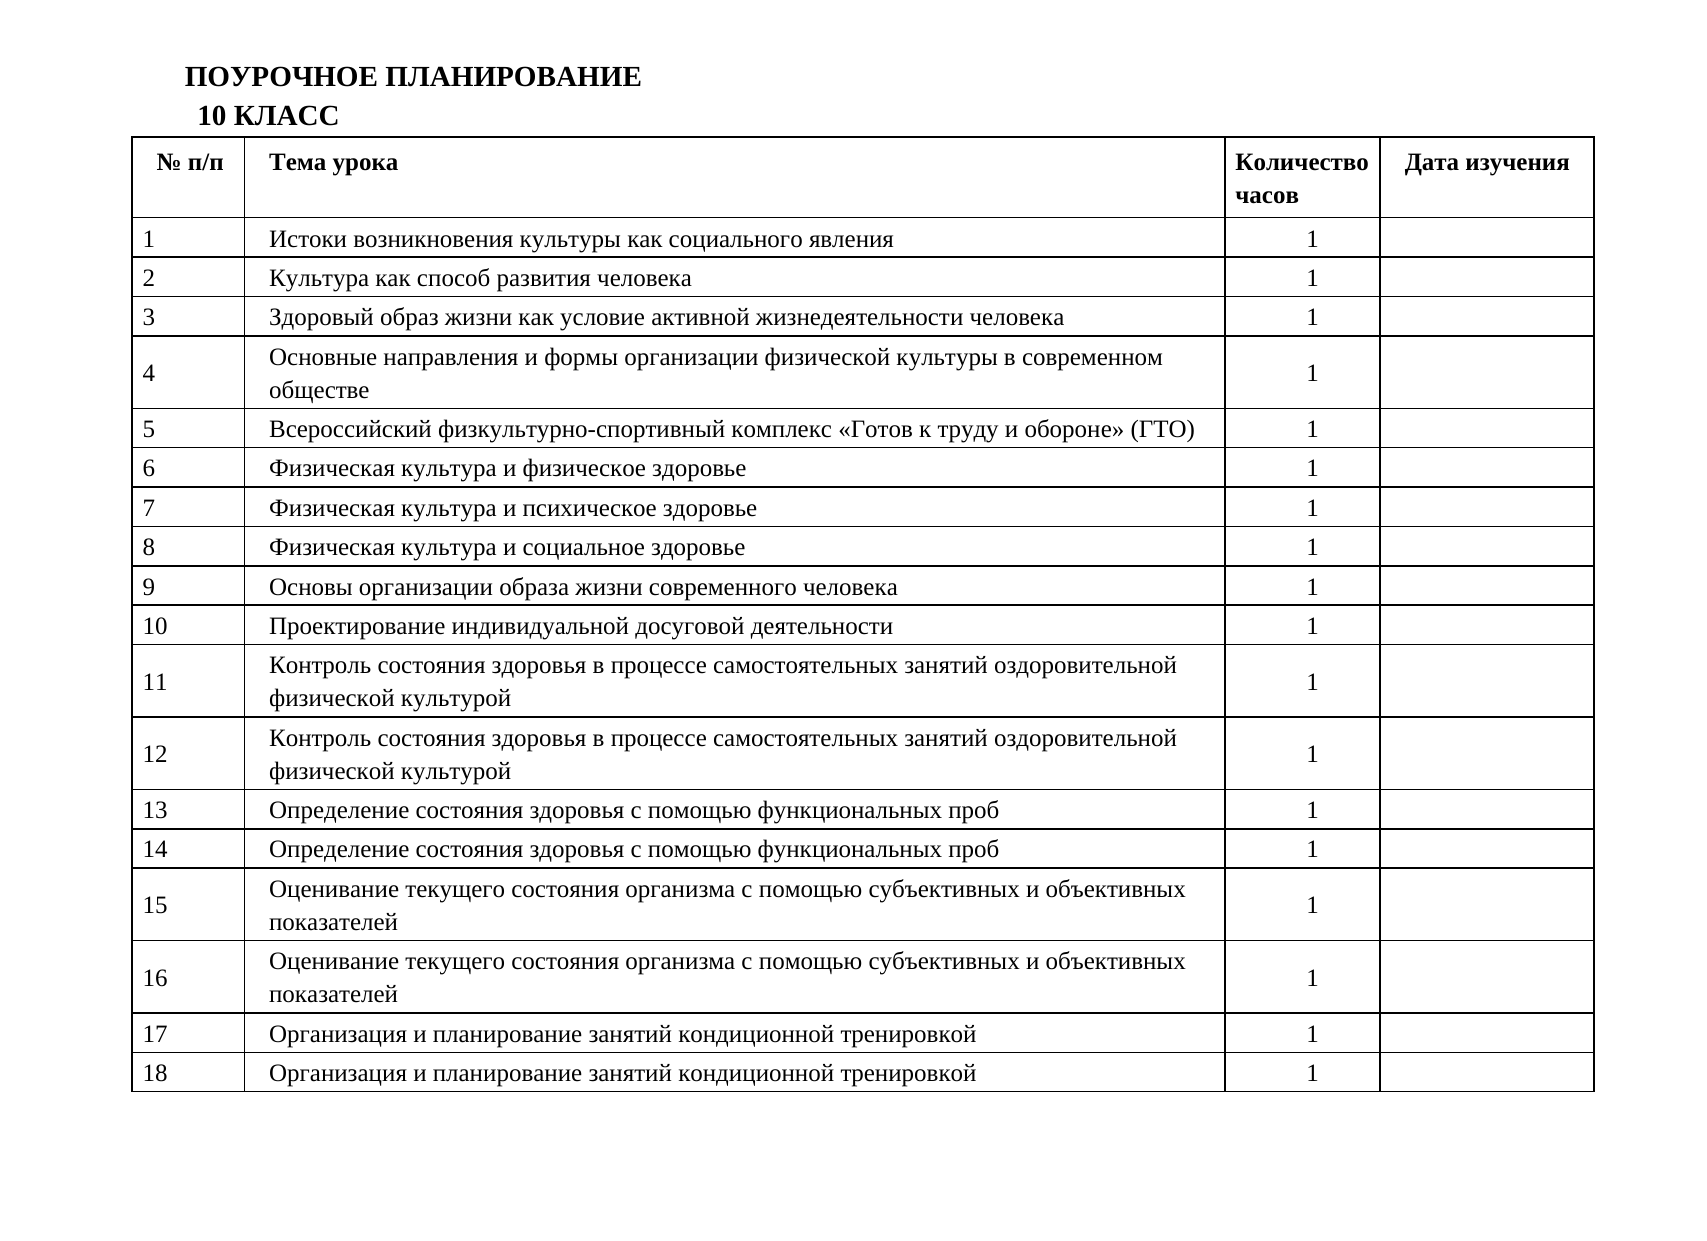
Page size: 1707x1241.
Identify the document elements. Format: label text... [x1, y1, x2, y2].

table_cell Организация и планирование занятий кондиционной тренировкой [245, 1014, 1224, 1051]
table_cell Всероссийский физкультурно-спортивный комплекс «Готов к труду и обороне» (ГТО) [245, 409, 1224, 447]
table_cell Организация и планирование занятий кондиционной тренировкой [245, 1053, 1224, 1091]
table_cell [1381, 527, 1593, 565]
table_cell Истоки возникновения культуры как социального явления [245, 218, 1224, 256]
table_cell Физическая культура и физическое здоровье [245, 448, 1224, 486]
table_cell 1 [1226, 258, 1379, 296]
table_cell 1 [1226, 218, 1379, 256]
table_cell 18 [133, 1053, 244, 1091]
table_cell 13 [133, 790, 244, 828]
table_cell 1 [1226, 830, 1379, 867]
table_cell Физическая культура и социальное здоровье [245, 527, 1224, 565]
table_cell 16 [133, 941, 244, 1012]
table_cell 12 [133, 718, 244, 788]
table_cell 17 [133, 1014, 244, 1051]
table_cell [1381, 718, 1593, 788]
table_cell 11 [133, 645, 244, 716]
table_cell Оценивание текущего состояния организма с помощью субъективных и объективных показателей [245, 869, 1224, 939]
table_cell 1 [1226, 606, 1379, 644]
table_cell 1 [1226, 567, 1379, 604]
text ПОУРОЧНОЕ ПЛАНИРОВАНИЕ [177, 59, 1618, 93]
table_cell [1381, 606, 1593, 644]
table_cell 9 [133, 567, 244, 604]
table_cell Контроль состояния здоровья в процессе самостоятельных занятий оздоровительной физической культурой [245, 645, 1224, 716]
text 10 КЛАСС [190, 98, 1618, 131]
table_cell [1381, 258, 1593, 296]
table_cell 1 [133, 218, 244, 256]
table_cell 5 [133, 409, 244, 447]
table_cell [1381, 1014, 1593, 1051]
table_cell 1 [1226, 1014, 1379, 1051]
table_cell [1381, 297, 1593, 335]
table_cell 1 [1226, 790, 1379, 828]
table_cell 1 [1226, 527, 1379, 565]
table_cell 2 [133, 258, 244, 296]
table_cell Оценивание текущего состояния организма с помощью субъективных и объективных показателей [245, 941, 1224, 1012]
table_cell 15 [133, 869, 244, 939]
table_header Дата изучения [1381, 138, 1593, 217]
table_cell 7 [133, 488, 244, 526]
table_cell Контроль состояния здоровья в процессе самостоятельных занятий оздоровительной физической культурой [245, 718, 1224, 788]
table_cell 1 [1226, 941, 1379, 1012]
table_cell 1 [1226, 488, 1379, 526]
table_header № п/п [133, 138, 244, 217]
table_cell 8 [133, 527, 244, 565]
table_cell 14 [133, 830, 244, 867]
table_cell 1 [1226, 645, 1379, 716]
table_cell 1 [1226, 337, 1379, 407]
table_cell Физическая культура и психическое здоровье [245, 488, 1224, 526]
table_cell Определение состояния здоровья с помощью функциональных проб [245, 830, 1224, 867]
table_cell 1 [1226, 409, 1379, 447]
table_cell 1 [1226, 448, 1379, 486]
table_cell [1381, 1053, 1593, 1091]
table_cell 1 [1226, 1053, 1379, 1091]
table_cell [1381, 337, 1593, 407]
table_cell [1381, 645, 1593, 716]
table_cell [1381, 448, 1593, 486]
table_cell 4 [133, 337, 244, 407]
table_cell 1 [1226, 297, 1379, 335]
table_cell [1381, 218, 1593, 256]
table_cell 1 [1226, 718, 1379, 788]
table_cell 1 [1226, 869, 1379, 939]
table_cell [1381, 409, 1593, 447]
table_cell Основы организации образа жизни современного человека [245, 567, 1224, 604]
table_cell [1381, 830, 1593, 867]
table_cell [1381, 790, 1593, 828]
table_cell [1381, 869, 1593, 939]
table_header Тема урока [245, 138, 1224, 217]
table_cell Основные направления и формы организации физической культуры в современном обществе [245, 337, 1224, 407]
table_cell [1381, 567, 1593, 604]
table_cell Определение состояния здоровья с помощью функциональных проб [245, 790, 1224, 828]
table_cell Проектирование индивидуальной досуговой деятельности [245, 606, 1224, 644]
table_cell Здоровый образ жизни как условие активной жизнедеятельности человека [245, 297, 1224, 335]
table_cell [1381, 488, 1593, 526]
table_header Количество часов [1226, 138, 1379, 217]
table_cell 10 [133, 606, 244, 644]
table_cell 3 [133, 297, 244, 335]
table_cell [1381, 941, 1593, 1012]
table_cell Культура как способ развития человека [245, 258, 1224, 296]
table_cell 6 [133, 448, 244, 486]
